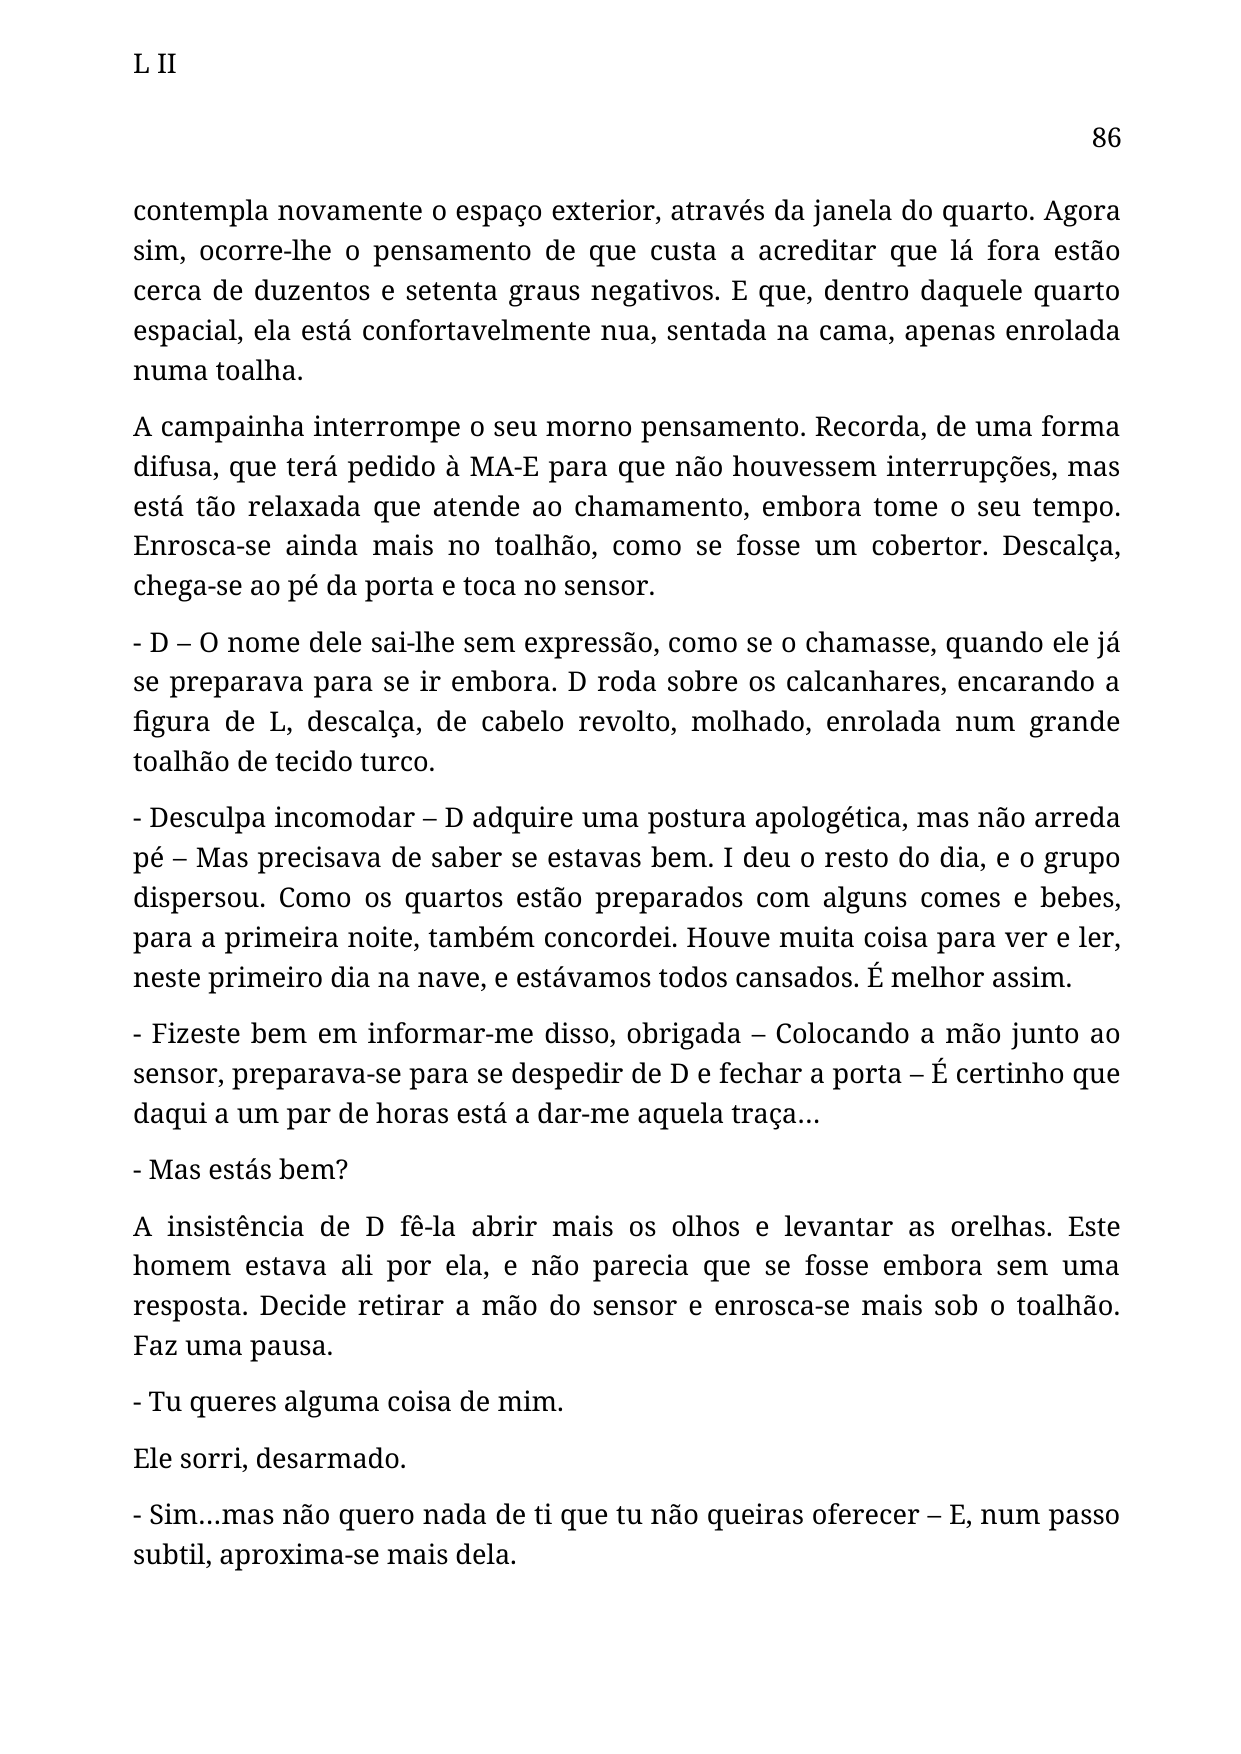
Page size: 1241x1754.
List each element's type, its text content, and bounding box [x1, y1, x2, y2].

text A insistência de D fê-la abrir mais os olhos e levantar as orelhas. Este homem estava ali por ela, e não parecia que se fosse embora sem uma resposta. Decide retirar a mão do sensor e enrosca-se mais sob o toalhão. Faz uma pausa. [133, 1207, 1122, 1363]
text A campainha interrompe o seu morno pensamento. Recorda, de uma forma difusa, que terá pedido à MA-E para que não houvessem interrupções, mas está tão relaxada que atende ao chamamento, embora tome o seu tempo. Enrosca-se ainda mais no toalhão, como se fosse um cobertor. Descalça, chega-se ao pé da porta e toca no sensor. [133, 407, 1122, 603]
text - Tu queres alguma coisa de mim. [133, 1383, 1122, 1420]
text - D – O nome dele sai-lhe sem expressão, como se o chamasse, quando ele já se preparava para se ir embora. D roda sobre os calcanhares, encarando a figura de L, descalça, de cabelo revolto, molhado, enrolada num grande toalhão de tecido turco. [133, 623, 1122, 779]
text - Sim…mas não quero nada de ti que tu não queiras oferecer – E, num passo subtil, aproxima-se mais dela. [133, 1496, 1122, 1572]
text - Fizeste bem em informar-me disso, obrigada – Colocando a mão junto ao sensor, preparava-se para se despedir de D e fechar a porta – É certinho que daqui a um par de horas está a dar-me aquela traça… [133, 1014, 1122, 1131]
text - Mas estás bem? [133, 1151, 1122, 1187]
text Ele sorri, desarmado. [133, 1439, 1122, 1476]
text - Desculpa incomodar – D adquire uma postura apologética, mas não arreda pé – Mas precisava de saber se estavas bem. I deu o resto do dia, e o grupo dispersou. Como os quartos estão preparados com alguns comes e bebes, para a primeira noite, também concordei. Houve muita coisa para ver e ler, neste primeiro dia na nave, e estávamos todos cansados. É melhor assim. [133, 799, 1122, 995]
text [133, 192, 1122, 388]
